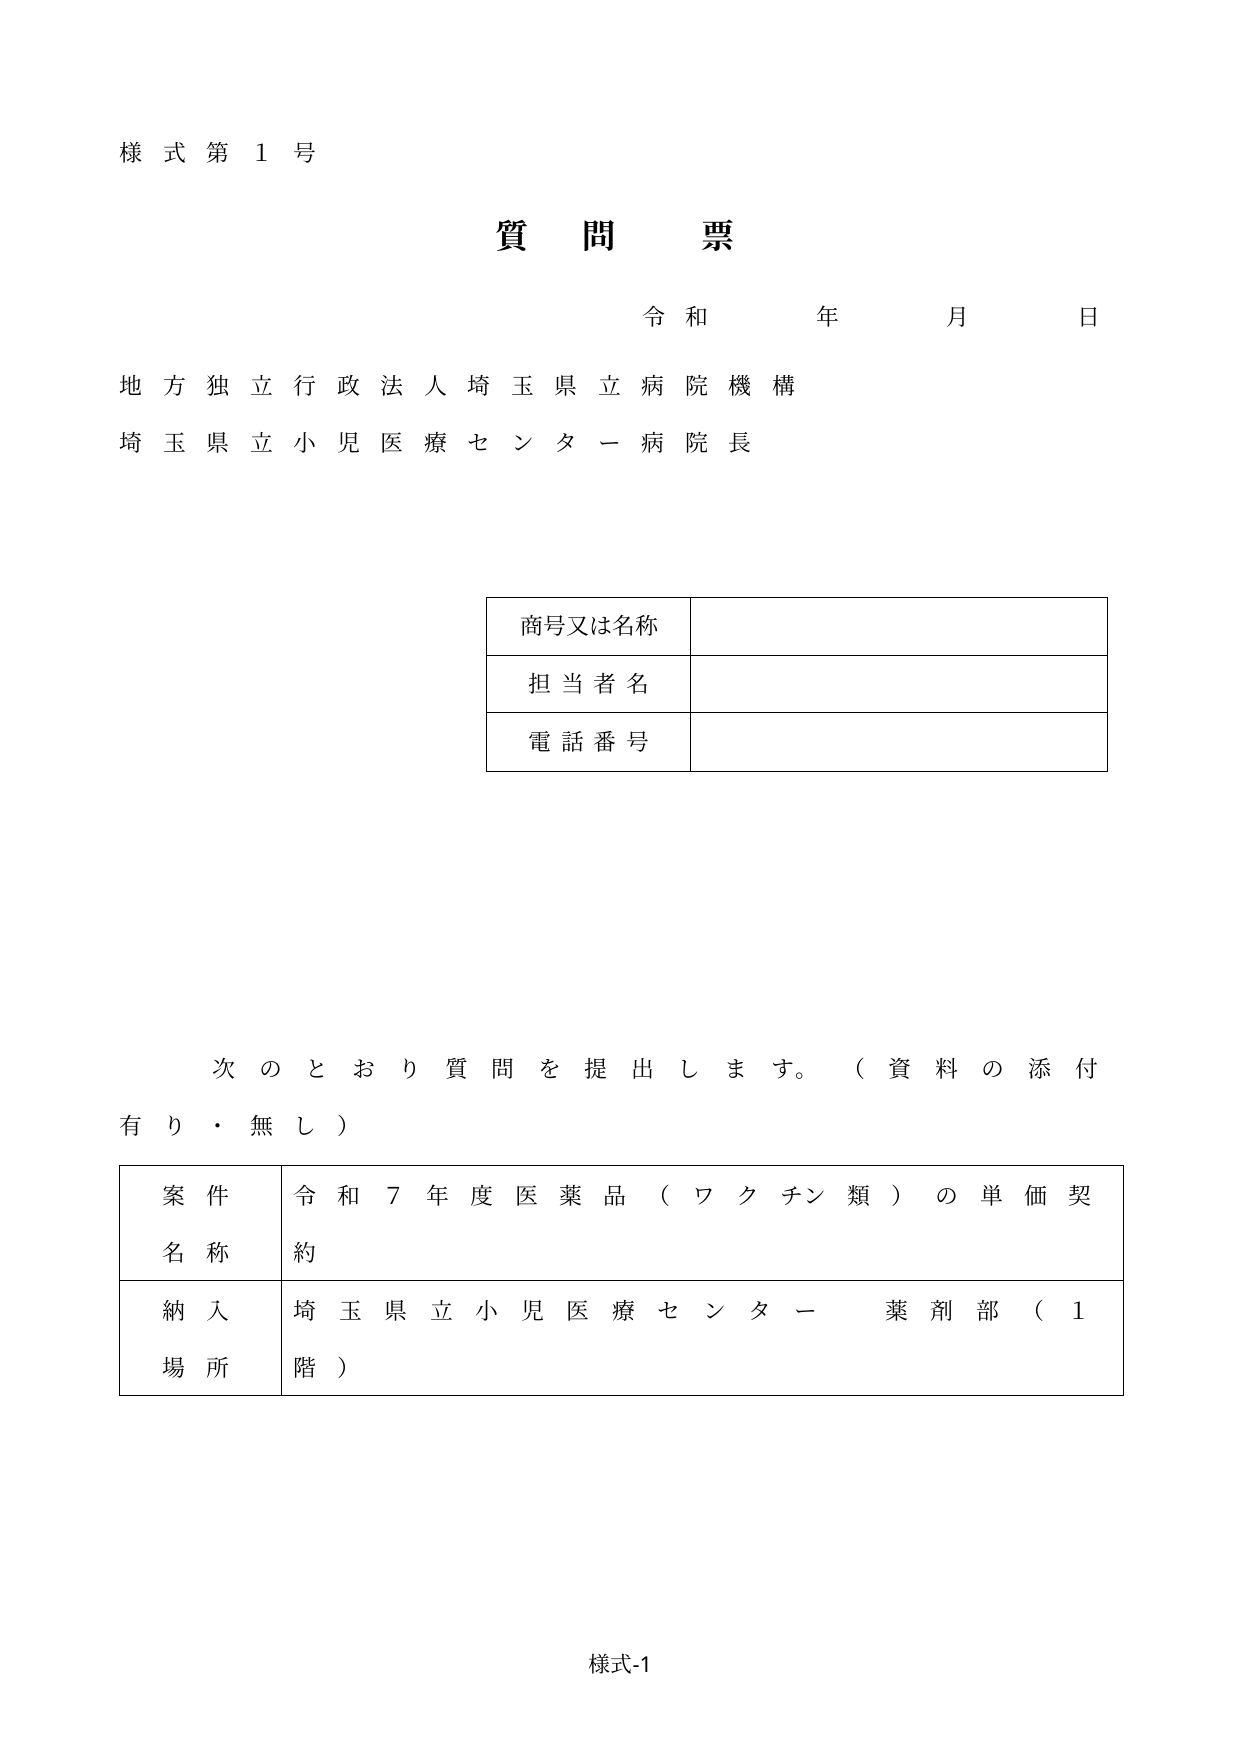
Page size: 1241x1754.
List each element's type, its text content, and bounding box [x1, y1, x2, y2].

table_header 案件名称 [120, 1166, 281, 1280]
table_cell [691, 656, 1107, 712]
table_cell 担当者名 [487, 656, 690, 712]
text 埼玉県立小児医療センター病院長 [119, 413, 1121, 470]
text 次のとおり質問を提出します。（資料の添付 有り・無し） [119, 1039, 1121, 1153]
text 地方独立行政法人埼玉県立病院機構 [119, 356, 1121, 413]
table_header 令和７年度医薬品（ワクチン類）の単価契約 [282, 1166, 1123, 1280]
table_cell 埼玉県立小児医療センター 薬剤部（１階） [282, 1281, 1123, 1395]
table_cell 電話番号 [487, 713, 690, 771]
title 令和 年 月 日 [119, 287, 1121, 344]
table_header 商号又は名称 [487, 598, 690, 655]
table_header [691, 598, 1107, 655]
title 質問票 [119, 205, 1121, 262]
text 様式第１号 [119, 123, 1121, 180]
table_cell [691, 713, 1107, 771]
table_cell 納入場所 [120, 1281, 281, 1395]
